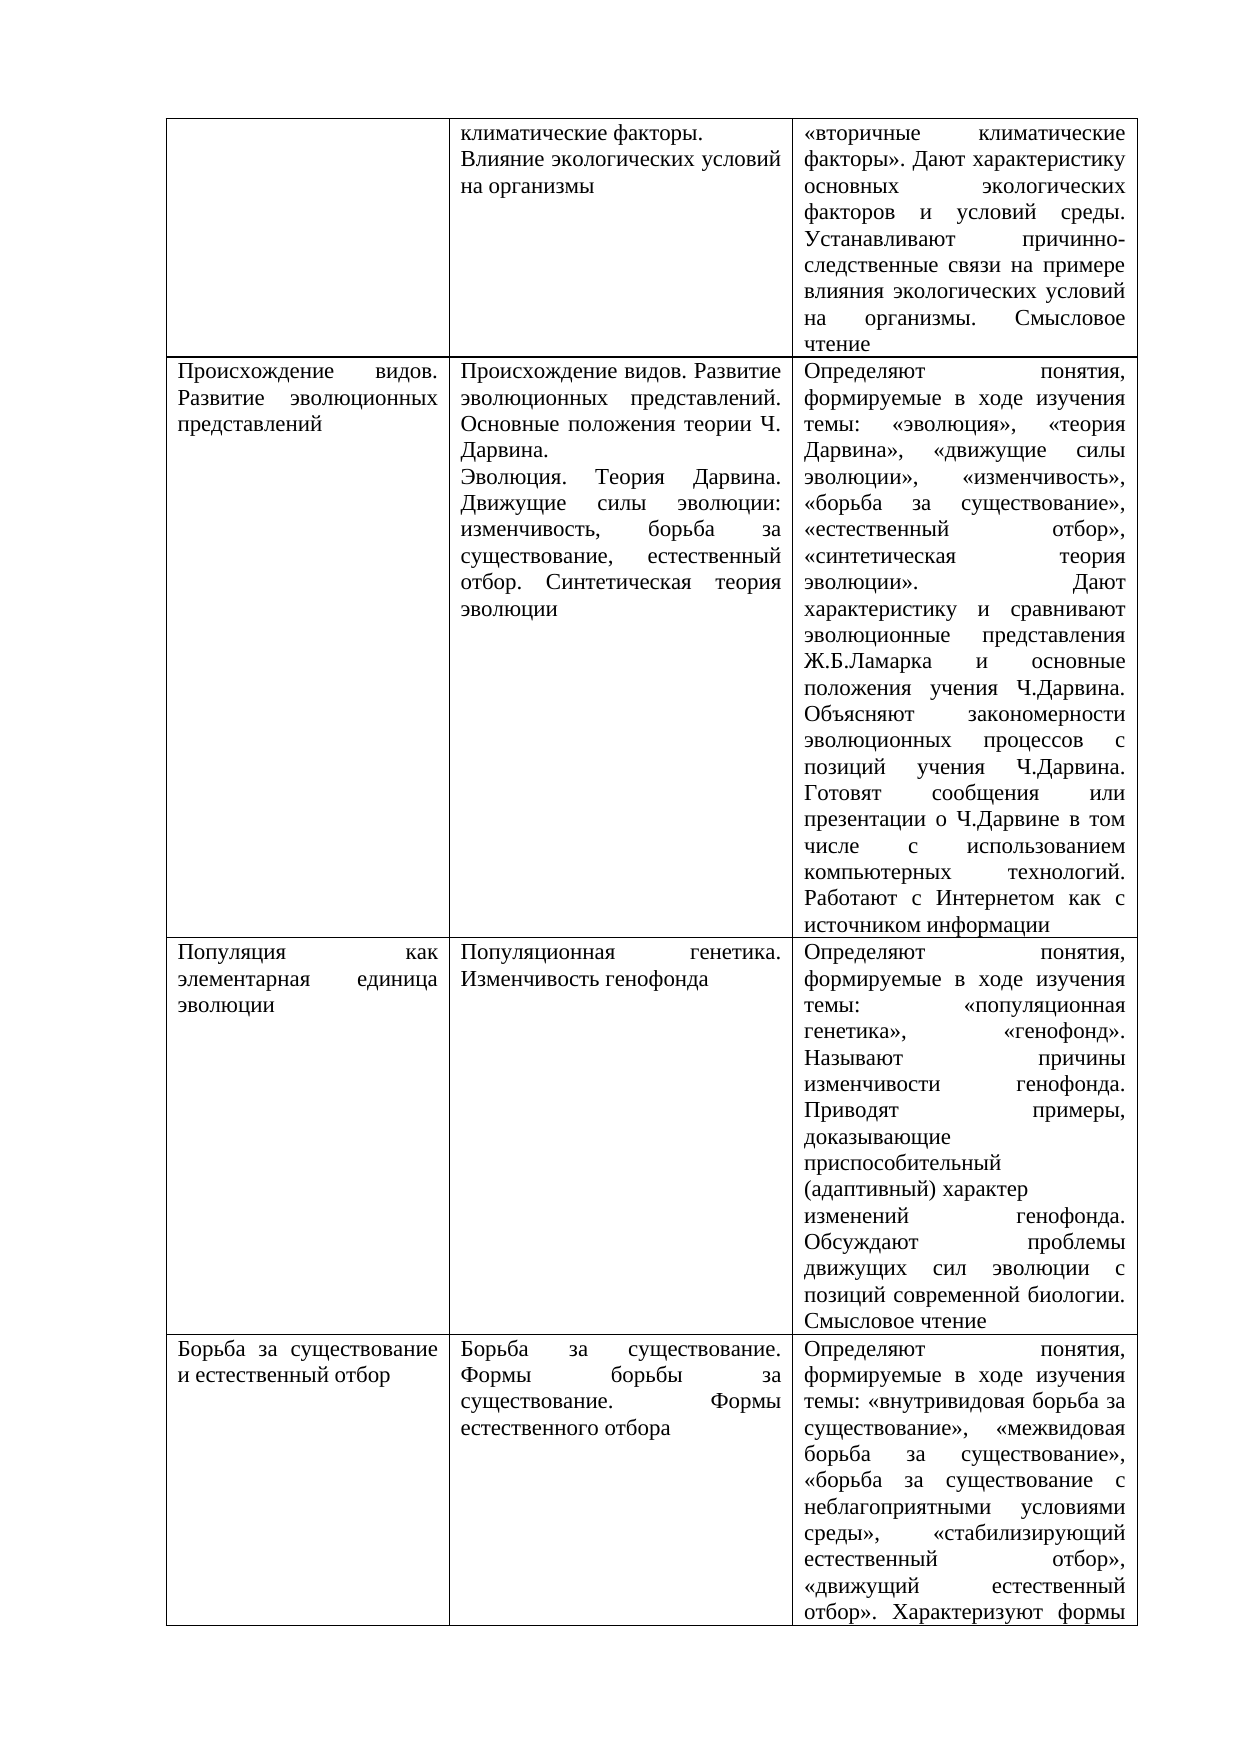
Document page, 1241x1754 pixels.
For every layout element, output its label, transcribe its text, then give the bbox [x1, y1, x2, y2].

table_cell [793, 119, 1137, 356]
table_cell Происхождение видов. Развитие эволюционных представлений [167, 358, 449, 937]
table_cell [793, 1335, 1137, 1624]
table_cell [450, 119, 792, 356]
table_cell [450, 1335, 792, 1624]
table_cell Определяют понятия, формируемые в ходе изучения темы: «популяционная генетика», «генофонд». Называют причины изменчивости генофонда. Приводят примеры, доказывающие приспособительный (адаптивный) характер изменений генофонда. Обсуждают проблемы движущих сил эволюции с позиций современной биологии. Смысловое чтение [793, 938, 1137, 1333]
table_cell Происхождение видов. Развитие эволюционных представлений. Основные положения теории Ч. Дарвина. Эволюция. Теория Дарвина. Движущие силы эволюции: изменчивость, борьба за существование, естественный отбор. Синтетическая теория эволюции [450, 358, 792, 937]
table_cell Определяют понятия, формируемые в ходе изучения темы: «эволюция», «теория Дарвина», «движущие силы эволюции», «изменчивость», «борьба за существование», «естественный отбор», «синтетическая теория эволюции». Дают характеристику и сравнивают эволюционные представления Ж.Б.Ламарка и основные положения учения Ч.Дарвина. Объясняют закономерности эволюционных процессов с позиций учения Ч.Дарвина. Готовят сообщения или презентации о Ч.Дарвине в том числе с использованием компьютерных технологий. Работают с Интернетом как с источником информации [793, 358, 1137, 937]
table_cell Популяционная генетика. Изменчивость генофонда [450, 938, 792, 1333]
table_cell Популяция как элементарная единица эволюции [167, 938, 449, 1333]
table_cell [167, 119, 449, 356]
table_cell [167, 1335, 449, 1624]
